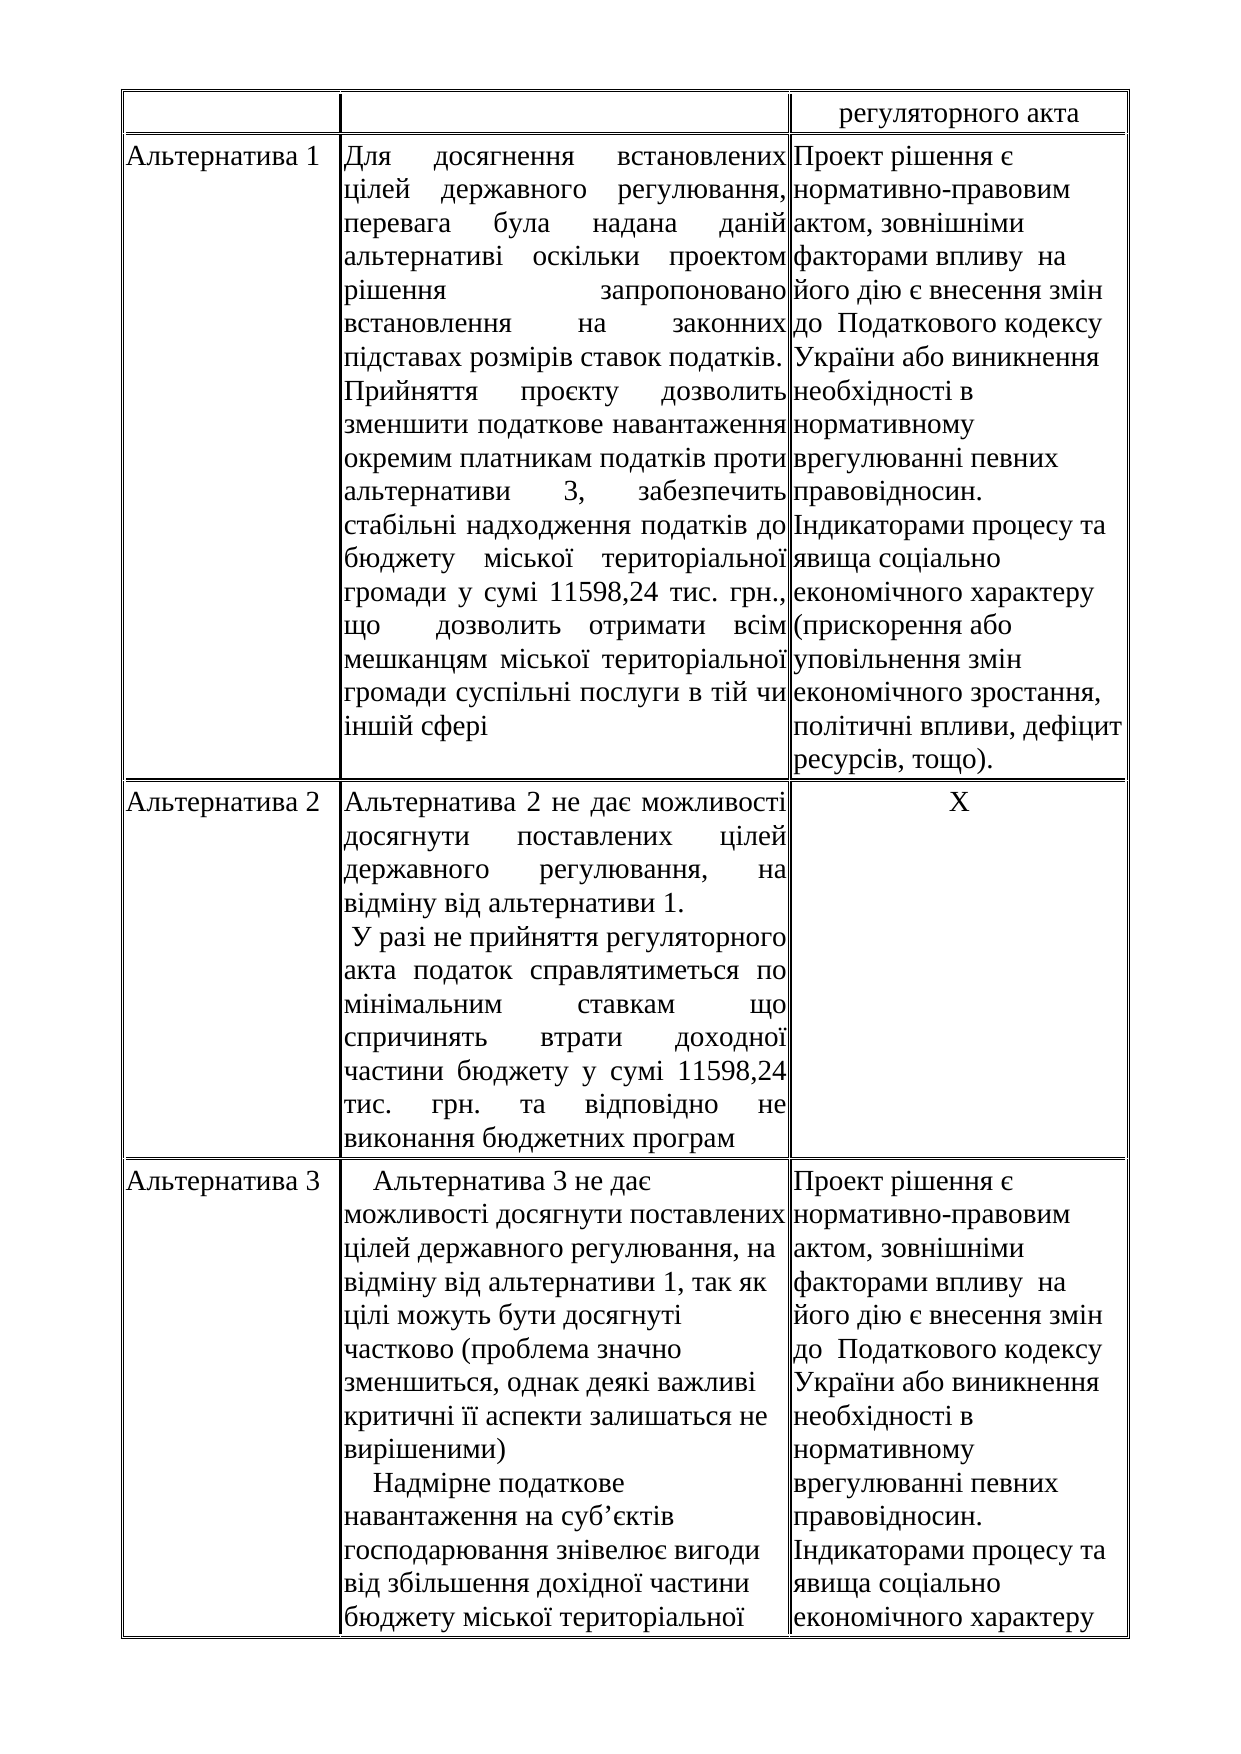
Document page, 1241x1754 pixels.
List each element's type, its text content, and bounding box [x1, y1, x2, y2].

table_cell Альтернатива 1 [124, 131, 339, 778]
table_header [340, 90, 790, 131]
table_cell Х [792, 778, 1127, 1157]
table_cell Альтернатива 2 [124, 778, 339, 1157]
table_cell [340, 1157, 790, 1636]
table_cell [790, 1157, 1128, 1636]
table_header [790, 92, 1127, 131]
table_header Рейтинг [124, 92, 340, 131]
table_cell Альтернатива 3 [122, 1157, 340, 1636]
table_cell Альтернатива 2 не дає можливості досягнути поставлених цілей державного регулювання, на відміну від альтернативи 1. У разі не прийняття регуляторного акта податок справлятиметься по мінімальним ставкам що спричинять втрати доходної частини бюджету у сумі 11598,24 тис. грн. та відповідно не виконання бюджетних програм [342, 782, 788, 1157]
table_cell Для досягнення встановлених цілей державного регулювання, перевага була надана даній альтернативі оскільки проектом рішення запропоновано встановлення на законних підставах розмірів ставок податків. Прийняття проєкту дозволить зменшити податкове навантаження окремим платникам податків проти альтернативи 3, забезпечить стабільні надходження податків до бюджету міської територіальної громади у сумі 11598,24 тис. грн., що дозволить отримати всім мешканцям міської територіальної громади суспільні послуги в тій чи іншій сфері [342, 135, 788, 778]
